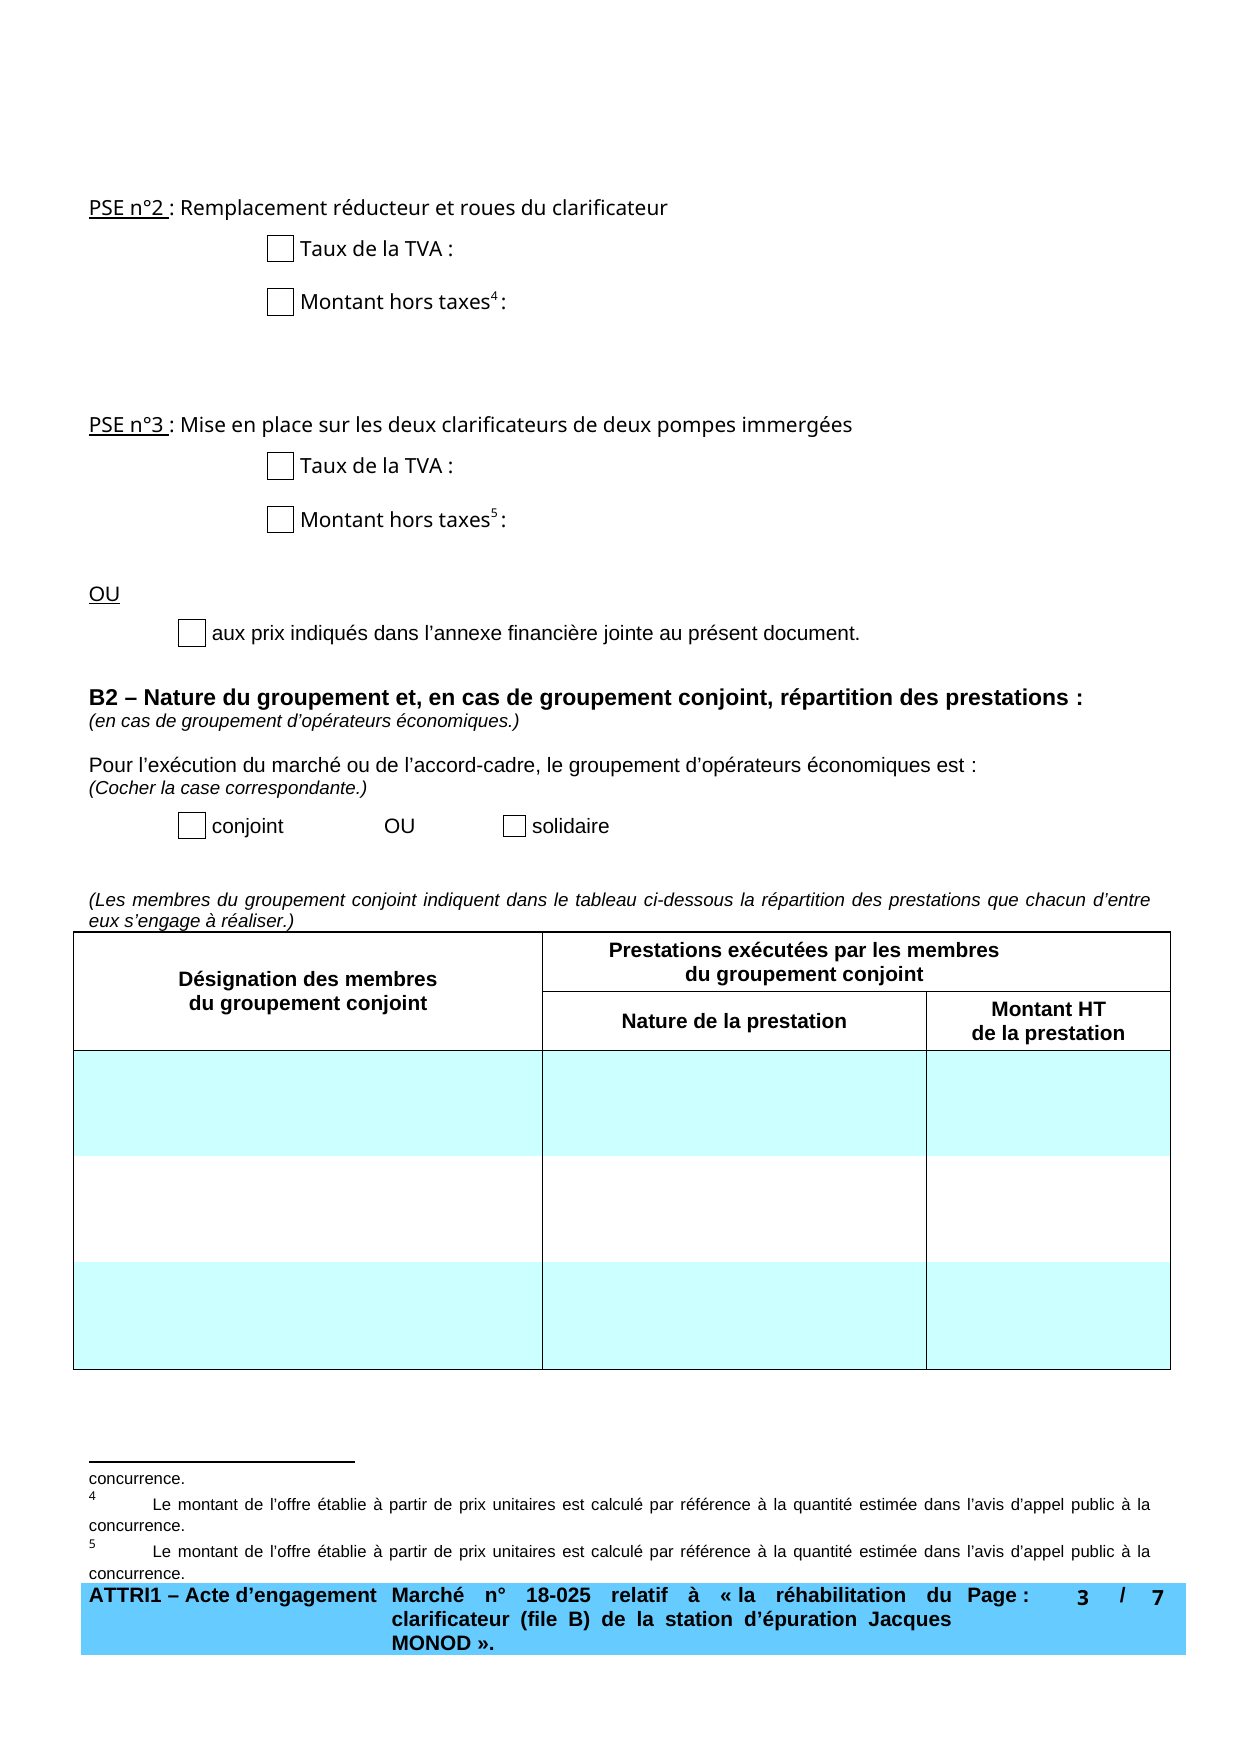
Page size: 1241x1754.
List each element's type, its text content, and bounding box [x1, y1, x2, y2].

table_cell [543, 1262, 926, 1369]
table_cell [543, 1051, 926, 1156]
table_cell Nature de la prestation [543, 992, 926, 1049]
text Montant hors taxes : [266, 287, 1152, 316]
table_cell [927, 1051, 1170, 1156]
table_cell [927, 1156, 1170, 1262]
table_cell Montant HT de la prestation [927, 992, 1170, 1049]
text Taux de la TVA : [266, 451, 1152, 480]
text B2 – Nature du groupement et, en cas de groupement conjoint, répartition des prestations : [89, 683, 1152, 710]
text OU [89, 582, 1152, 606]
text (Cocher la case correspondante.) [89, 777, 1152, 798]
text (Les membres du groupement conjoint indiquent dans le tableau ci-dessous la répartition des prestations que chacun d’entre eux s’engage à réaliser.) [89, 888, 1152, 931]
table_header Désignation des membres du groupement conjoint [74, 933, 542, 1049]
table_cell [543, 1156, 926, 1262]
text Pour l’exécution du marché ou de l’accord-cadre, le groupement d’opérateurs économiques est : [89, 753, 1152, 777]
table_header Prestations exécutées par les membres du groupement conjoint [543, 933, 1170, 991]
text PSE n°2 : Remplacement réducteur et roues du clarificateur [89, 193, 1152, 222]
table_cell [927, 1262, 1170, 1369]
text conjoint OU solidaire [89, 811, 1152, 839]
table_cell [74, 1156, 542, 1262]
text aux prix indiqués dans l’annexe financière jointe au présent document. [162, 618, 1152, 647]
table_cell [74, 1051, 542, 1156]
text Montant hors taxes : [266, 505, 1152, 533]
text PSE n°3 : Mise en place sur les deux clarificateurs de deux pompes immergées [89, 410, 1152, 439]
table_cell [74, 1262, 542, 1369]
text Taux de la TVA : [266, 234, 1152, 262]
text (en cas de groupement d’opérateurs économiques.) [89, 710, 1152, 731]
